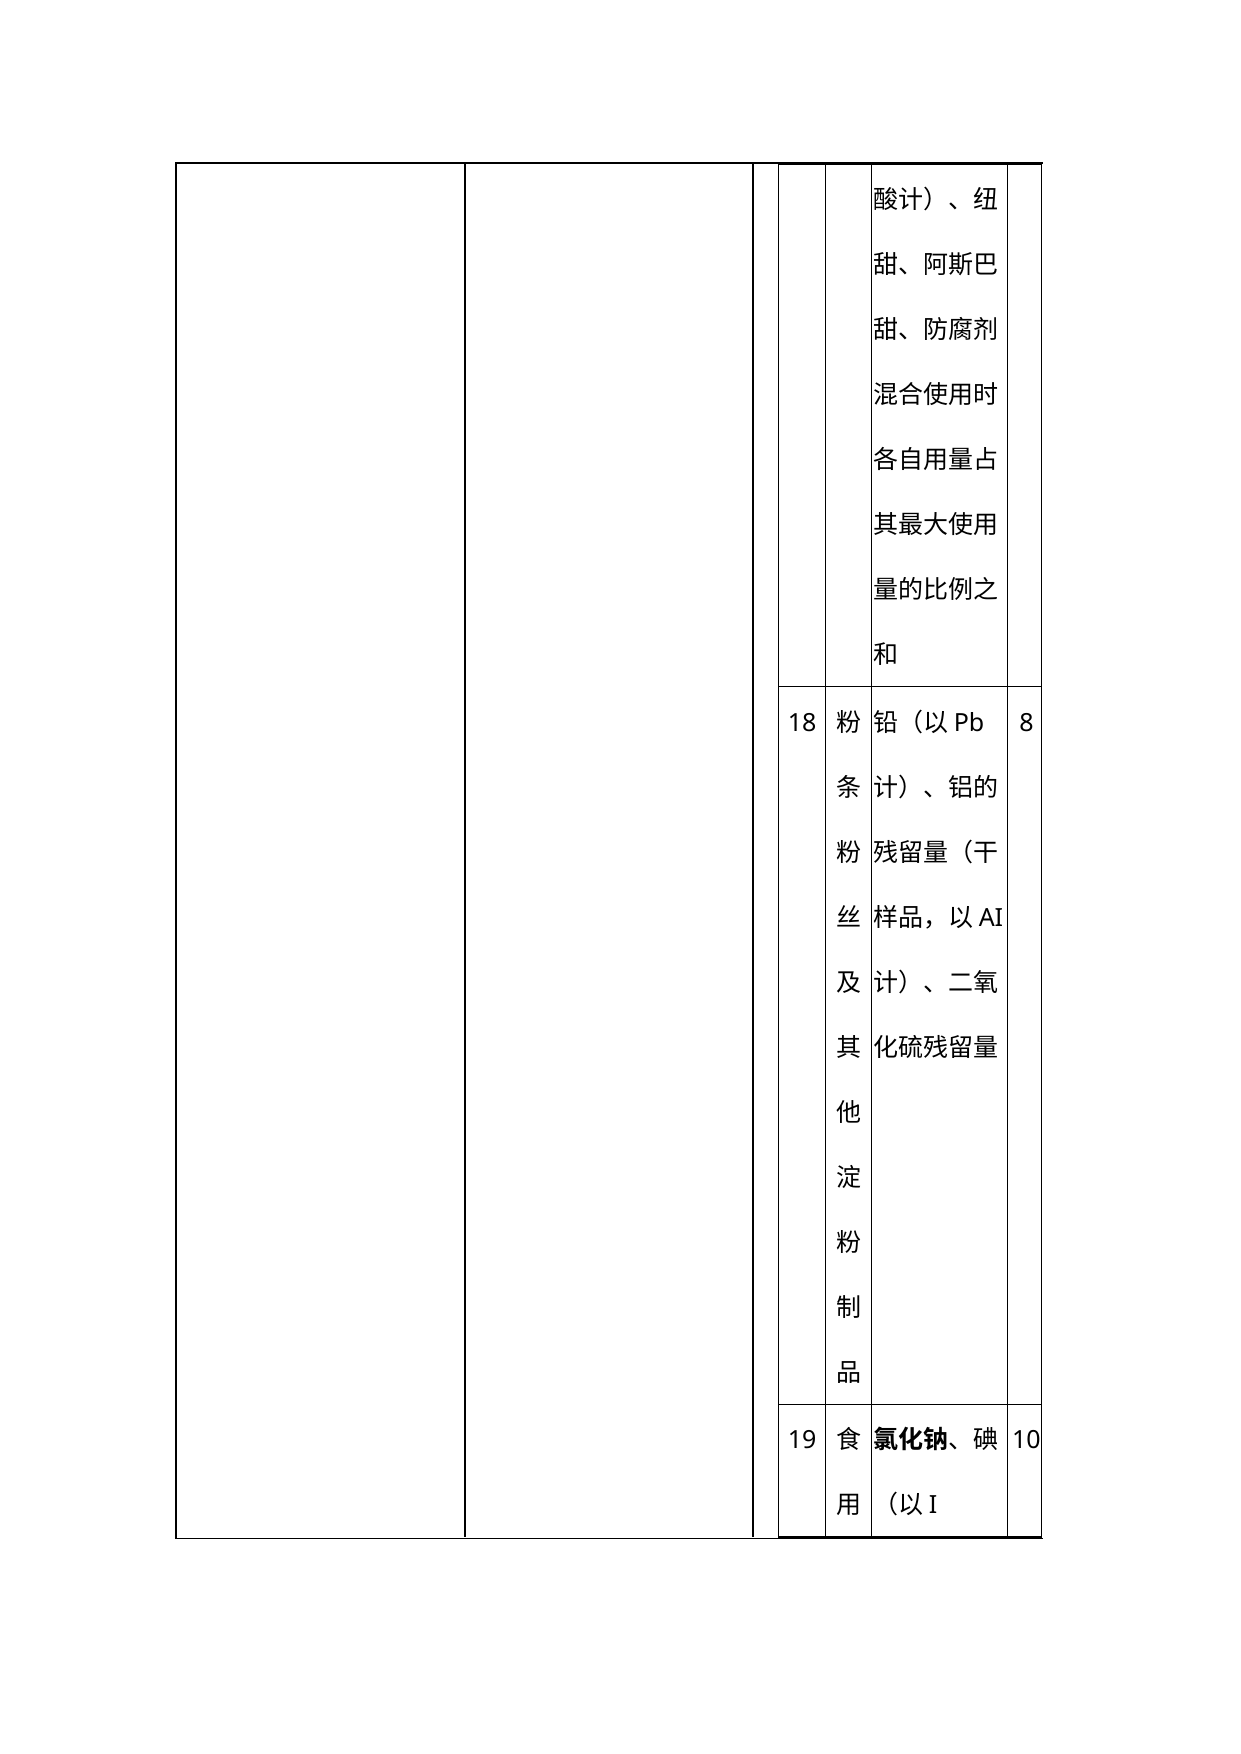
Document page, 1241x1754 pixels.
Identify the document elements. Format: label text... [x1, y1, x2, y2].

table_cell [466, 164, 752, 1537]
table_cell 2025年流通食品监督抽检计划表 (主要商店.超市.粮油店等经营单位） [826, 1405, 871, 1536]
table_cell 2025年流通食品监督抽检计划表 (主要商店.超市.粮油店等经营单位） [1008, 687, 1041, 1404]
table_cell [872, 165, 1007, 686]
table_cell 2025年流通食品监督抽检计划表 (主要商店.超市.粮油店等经营单位） [826, 687, 871, 1404]
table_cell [779, 165, 825, 686]
table_cell 2025年流通食品监督抽检计划表 (主要商店.超市.粮油店等经营单位） [872, 1405, 1007, 1536]
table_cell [826, 165, 871, 686]
table_cell 2025年流通食品监督抽检计划表 (主要商店.超市.粮油店等经营单位） [872, 687, 1007, 1404]
table_cell 2025年流通食品监督抽检计划表 (主要商店.超市.粮油店等经营单位） [779, 1405, 825, 1536]
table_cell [754, 164, 778, 1537]
table_cell 2025年流通食品监督抽检计划表 (主要商店.超市.粮油店等经营单位） [1008, 1405, 1041, 1536]
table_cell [1008, 165, 1041, 686]
table_cell 2025年流通食品监督抽检计划表 (主要商店.超市.粮油店等经营单位） [779, 687, 825, 1404]
table_cell 1 [177, 164, 464, 1537]
